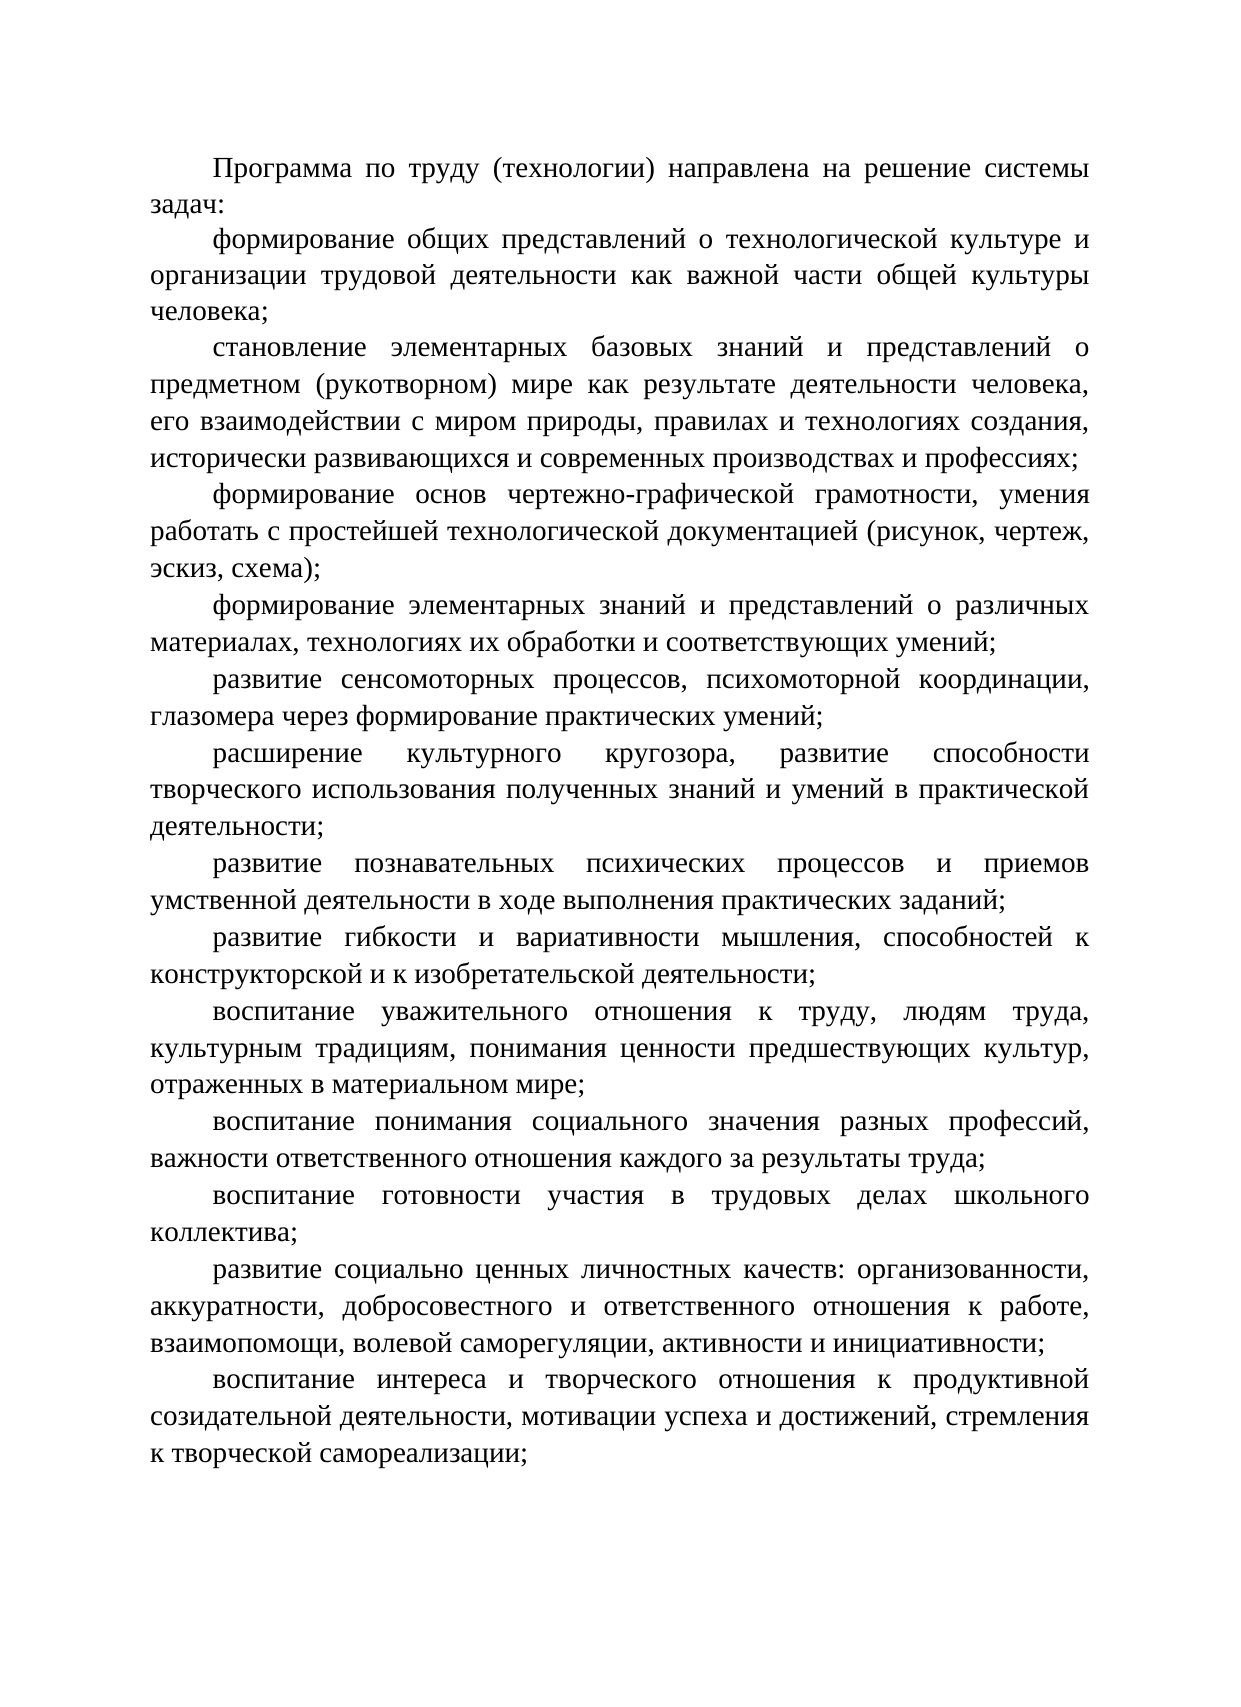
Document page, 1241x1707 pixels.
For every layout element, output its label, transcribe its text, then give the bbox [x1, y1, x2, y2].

text развитие социально ценных личностных качеств: организованности, аккуратности, добросовестного и ответственного отношения к работе, взаимопомощи, волевой саморегуляции, активности и инициативности; [150, 1251, 1090, 1358]
text воспитание готовности участия в трудовых делах школьного коллектива; [150, 1177, 1090, 1248]
text воспитание понимания социального значения разных профессий, важности ответственного отношения каждого за результаты труда; [150, 1103, 1090, 1174]
text расширение культурного кругозора, развитие способности творческого использования полученных знаний и умений в практической деятельности; [150, 735, 1090, 842]
text развитие сенсомоторных процессов, психомоторной координации, глазомера через формирование практических умений; [150, 661, 1090, 731]
text формирование общих представлений о технологической культуре и организации трудовой деятельности как важной части общей культуры человека; [150, 222, 1090, 327]
text становление элементарных базовых знаний и представлений о предметном (рукотворном) мире как результате деятельности человека, его взаимодействии с миром природы, правилах и технологиях создания, исторически развивающихся и современных производствах и профессиях; [150, 329, 1090, 473]
text формирование элементарных знаний и представлений о различных материалах, технологиях их обработки и соответствующих умений; [150, 587, 1090, 658]
text развитие познавательных психических процессов и приемов умственной деятельности в ходе выполнения практических заданий; [150, 845, 1090, 916]
text Программа по труду (технологии) направлена на решение системы задач: [150, 150, 1090, 219]
text формирование основ чертежно-графической грамотности, умения работать с простейшей технологической документацией (рисунок, чертеж, эскиз, схема); [150, 477, 1090, 584]
text воспитание уважительного отношения к труду, людям труда, культурным традициям, понимания ценности предшествующих культур, отраженных в материальном мире; [150, 993, 1090, 1100]
text развитие гибкости и вариативности мышления, способностей к конструкторской и к изобретательской деятельности; [150, 919, 1090, 989]
text воспитание интереса и творческого отношения к продуктивной созидательной деятельности, мотивации успеха и достижений, стремления к творческой самореализации; [150, 1362, 1090, 1469]
